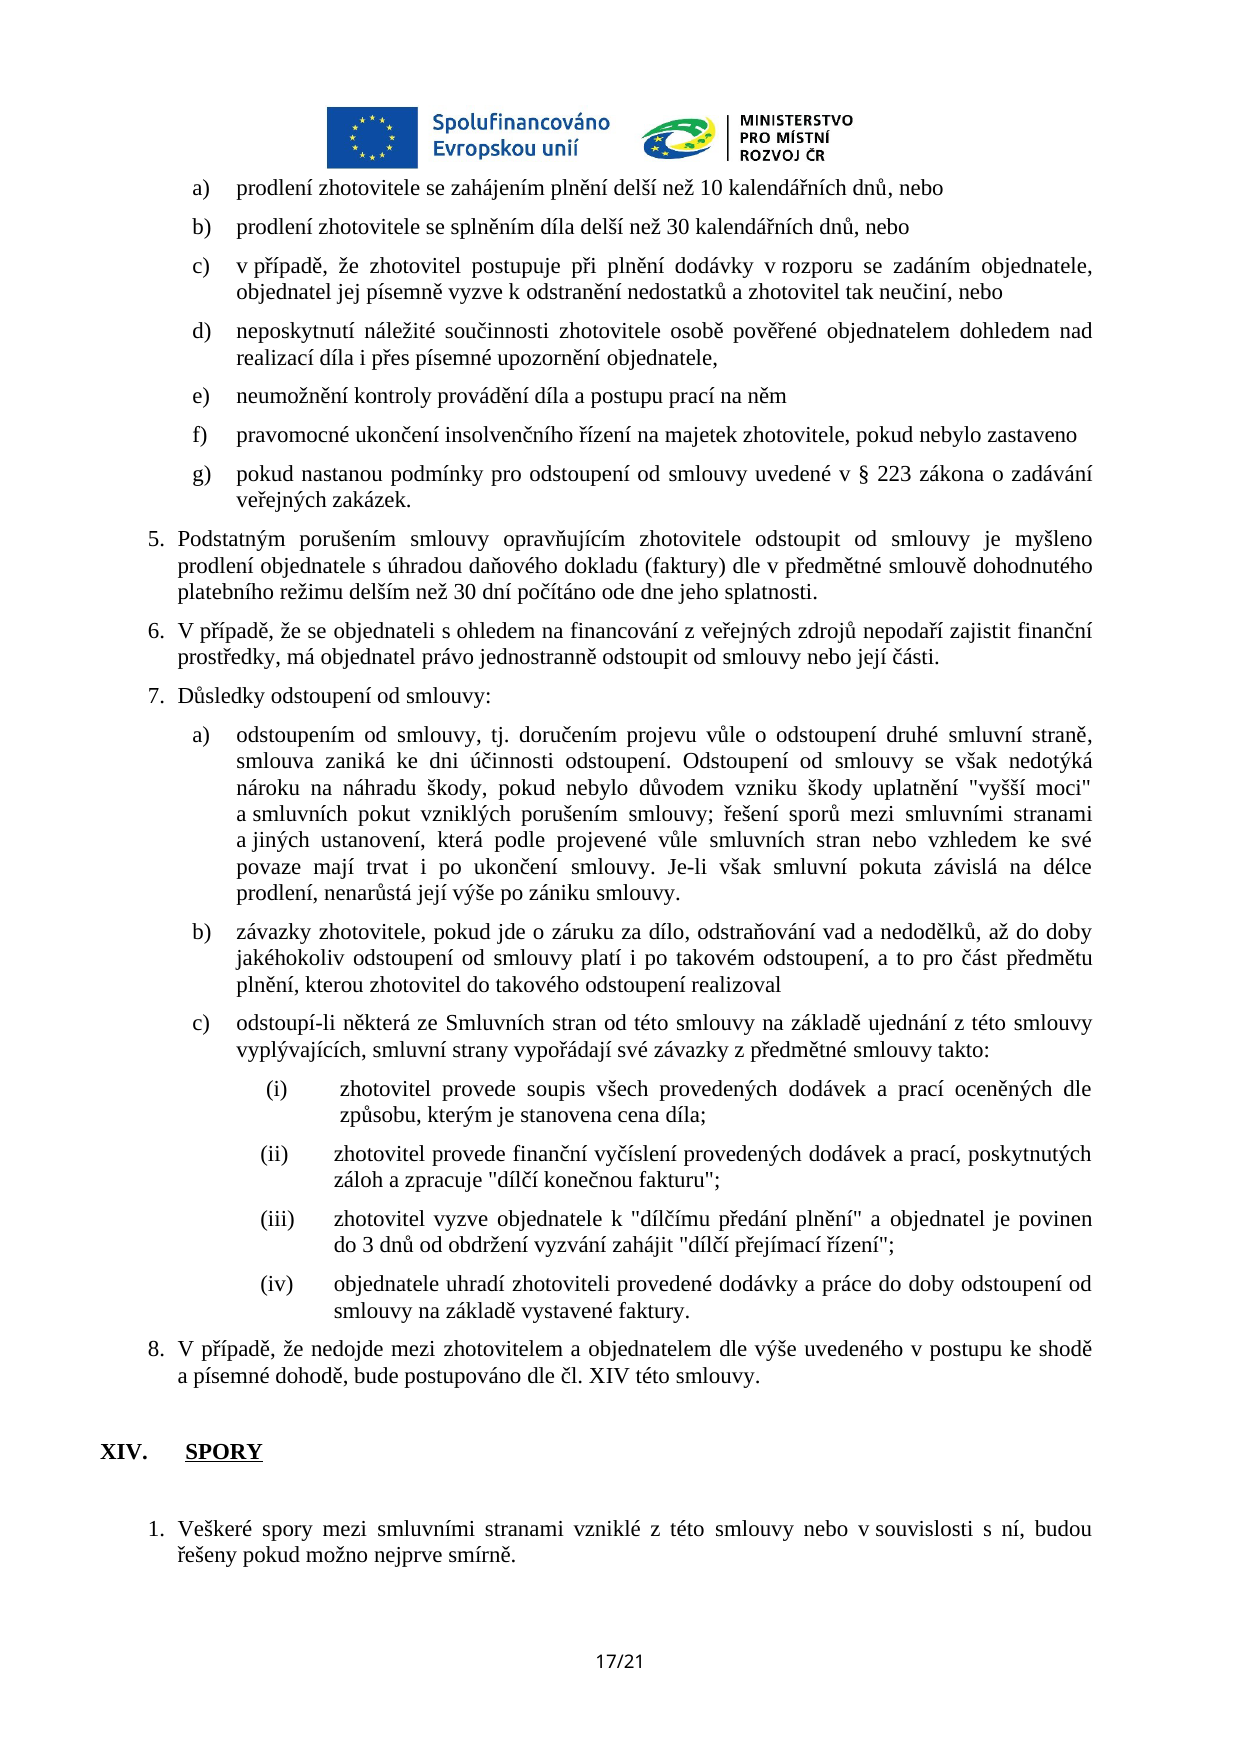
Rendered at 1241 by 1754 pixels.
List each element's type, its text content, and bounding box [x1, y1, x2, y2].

list Veškeré spory mezi smluvními stranami vzniklé z této smlouvy nebo v souvislosti s ní, budou řešeny pokud možno nejprve smírně. [148, 1514, 1093, 1567]
list zhotovitel provede finanční vyčíslení provedených dodávek a prací, poskytnutých záloh a zpracuje "dílčí konečnou fakturu"; [260, 1140, 1093, 1193]
list Podstatným porušením smlouvy opravňujícím zhotovitele odstoupit od smlouvy je myšleno prodlení objednatele s úhradou daňového dokladu (faktury) dle v předmětné smlouvě dohodnutého platebního režimu delším než 30 dní počítáno ode dne jeho splatnosti. [148, 525, 1093, 604]
list Důsledky odstoupení od smlouvy: [148, 682, 1093, 708]
list odstoupením od smlouvy, tj. doručením projevu vůle o odstoupení druhé smluvní straně, smlouva zaniká ke dni účinnosti odstoupení. Odstoupení od smlouvy se však nedotýká nároku na náhradu škody, pokud nebylo důvodem vzniku škody uplatnění "vyšší moci" a smluvních pokut vzniklých porušením smlouvy; řešení sporů mezi smluvními stranami a jiných ustanovení, která podle projevené vůle smluvních stran nebo vzhledem ke své povaze mají trvat i po ukončení smlouvy. Je-li však smluvní pokuta závislá na délce prodlení, nenarůstá její výše po zániku smlouvy. [192, 721, 1093, 905]
list neposkytnutí náležité součinnosti zhotovitele osobě pověřené objednatelem dohledem nad realizací díla i přes písemné upozornění objednatele, [192, 317, 1093, 370]
list v případě, že zhotovitel postupuje při plnění dodávky v rozporu se zadáním objednatele, objednatel jej písemně vyzve k odstranění nedostatků a zhotovitel tak neučiní, nebo [192, 252, 1093, 305]
list objednatele uhradí zhotoviteli provedené dodávky a práce do doby odstoupení od smlouvy na základě vystavené faktury. [260, 1270, 1093, 1323]
list zhotovitel provede soupis všech provedených dodávek a prací oceněných dle způsobu, kterým je stanovena cena díla; [266, 1075, 1093, 1127]
list závazky zhotovitele, pokud jde o záruku za dílo, odstraňování vad a nedodělků, až do doby jakéhokoliv odstoupení od smlouvy platí i po takovém odstoupení, a to pro část předmětu plnění, kterou zhotovitel do takového odstoupení realizoval [192, 918, 1093, 997]
list prodlení zhotovitele se splněním díla delší než 30 kalendářních dnů, nebo [192, 213, 1093, 239]
list prodlení zhotovitele se zahájením plnění delší než 10 kalendářních dnů, nebo [192, 174, 1093, 201]
text SPORY [148, 1438, 1093, 1464]
list V případě, že nedojde mezi zhotovitelem a objednatelem dle výše uvedeného v postupu ke shodě a písemné dohodě, bude postupováno dle čl. XIV této smlouvy. [148, 1336, 1093, 1388]
list V případě, že se objednateli s ohledem na financování z veřejných zdrojů nepodaří zajistit finanční prostředky, má objednatel právo jednostranně odstoupit od smlouvy nebo její části. [148, 617, 1093, 669]
list pokud nastanou podmínky pro odstoupení od smlouvy uvedené v § 223 zákona o zadávání veřejných zakázek. [192, 460, 1093, 513]
list odstoupí-li některá ze Smluvních stran od této smlouvy na základě ujednání z této smlouvy vyplývajících, smluvní strany vypořádají své závazky z předmětné smlouvy takto: [192, 1009, 1093, 1062]
list neumožnění kontroly provádění díla a postupu prací na něm [192, 382, 1093, 409]
list pravomocné ukončení insolvenčního řízení na majetek zhotovitele, pokud nebylo zastaveno [192, 421, 1093, 448]
list zhotovitel vyzve objednatele k "dílčímu předání plnění" a objednatel je povinen do 3 dnů od obdržení vyzvání zahájit "dílčí přejímací řízení"; [260, 1205, 1093, 1258]
